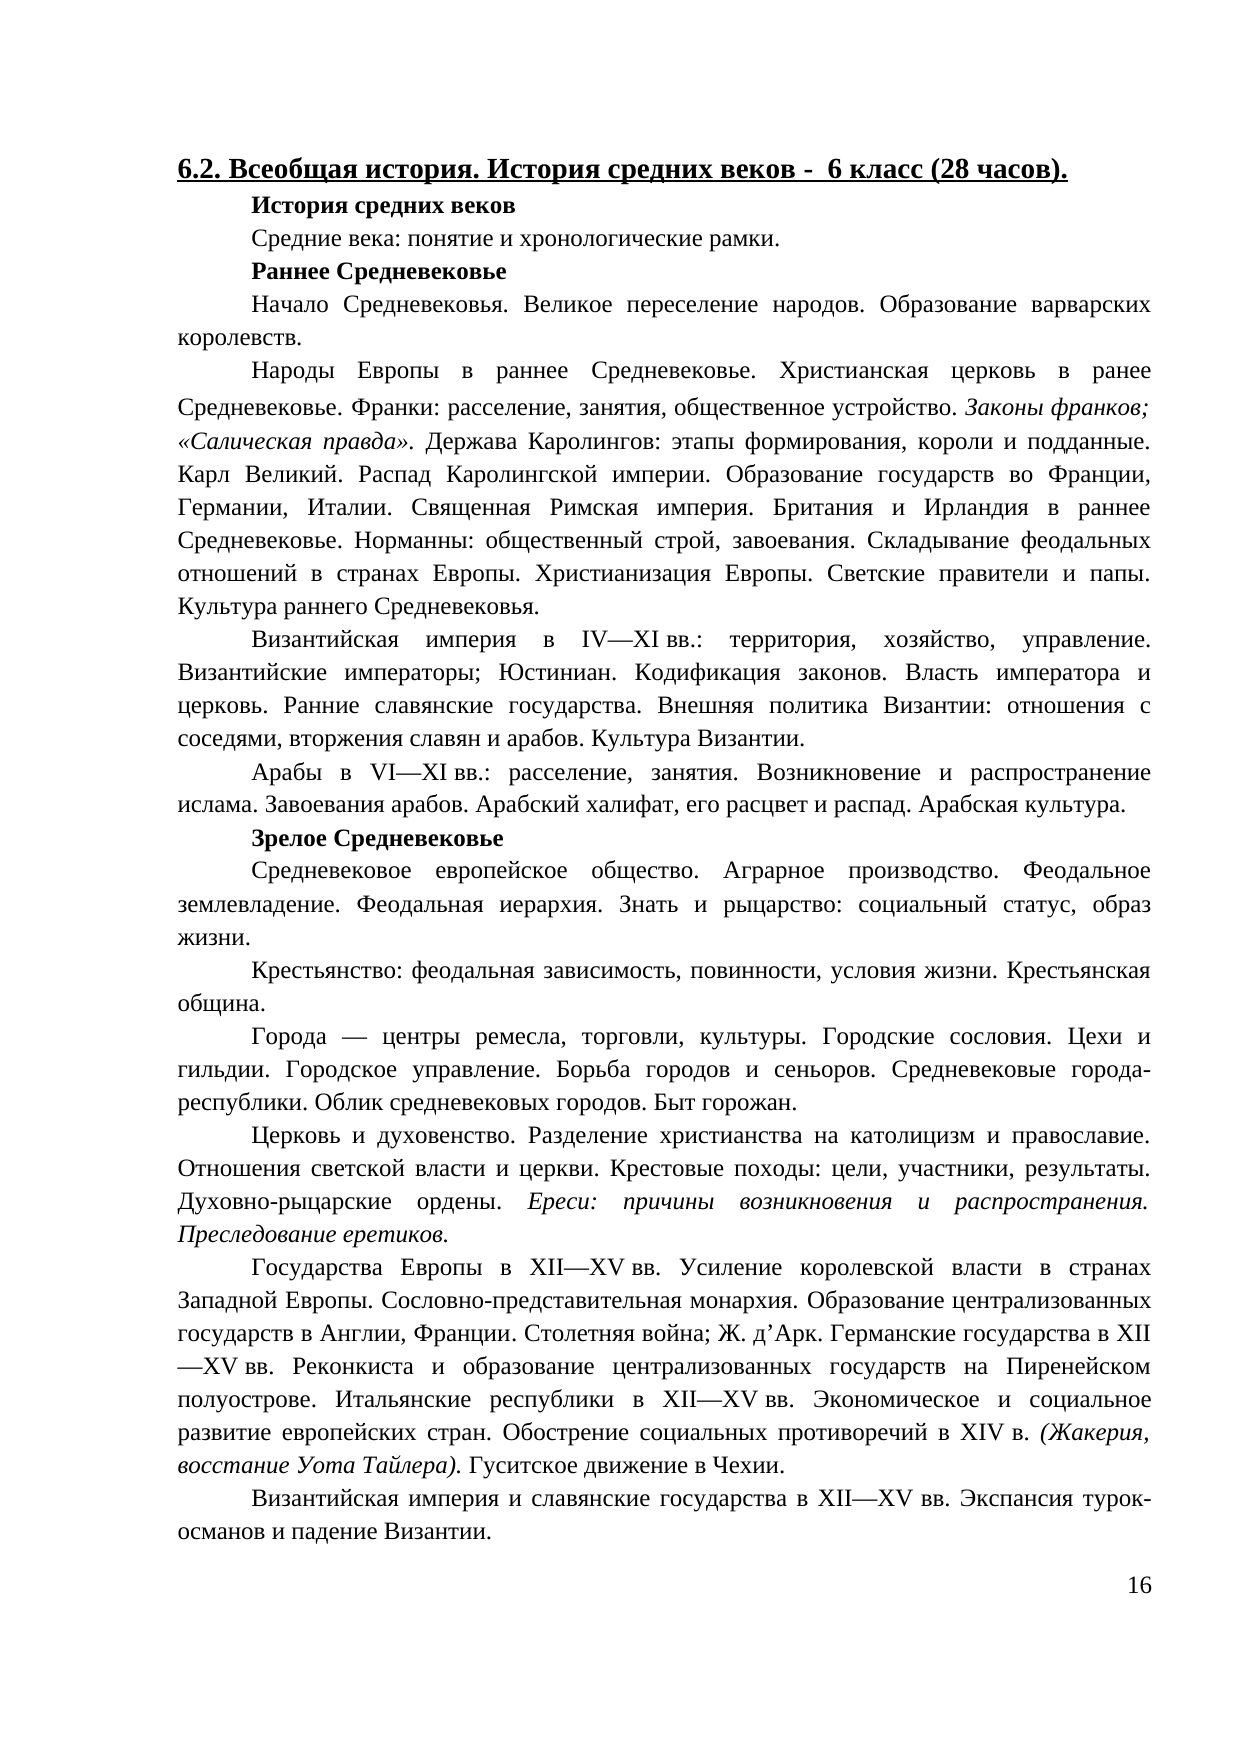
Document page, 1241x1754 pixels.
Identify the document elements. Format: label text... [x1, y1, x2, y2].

text История средних веков [177, 190, 1152, 218]
text Государства Европы в XII—ХV вв. Усиление королевской власти в странах Западной Европы. Сословно-представительная монархия. Образование централизованных государств в Англии, Франции. Столетняя война; Ж. д’Арк. Германские государства в XII—XV вв. Реконкиста и образование централизованных государств на Пиренейском полуострове. Итальянские республики в XII—XV вв. Экономическое и социальное развитие европейских стран. Обострение социальных противоречий в XIV в. (Жакерия, восстание Уота Тайлера). Гуситское движение в Чехии. [177, 1252, 1152, 1479]
text Города — центры ремесла, торговли, культуры. Городские сословия. Цехи и гильдии. Городское управление. Борьба городов и сеньоров. Средневековые города-республики. Облик средневековых городов. Быт горожан. [177, 1021, 1152, 1116]
text 6.2. Всеобщая история. История средних веков - 6 класс (28 часов). [177, 151, 1152, 185]
text Церковь и духовенство. Разделение христианства на католицизм и православие. Отношения светской власти и церкви. Крестовые походы: цели, участники, результаты. Духовно-рыцарские ордены. Ереси: причины возникновения и распространения. Преследование еретиков. [177, 1120, 1152, 1248]
text Средневековое европейское общество. Аграрное производство. Феодальное землевладение. Феодальная иерархия. Знать и рыцарство: социальный статус, образ жизни. [177, 856, 1152, 950]
text Крестьянство: феодальная зависимость, повинности, условия жизни. Крестьянская община. [177, 955, 1152, 1016]
text Зрелое Средневековье [177, 823, 1152, 851]
text Византийская империя и славянские государства в XII—XV вв. Экспансия турок-османов и падение Византии. [177, 1483, 1152, 1545]
text Арабы в VI—ХI вв.: расселение, занятия. Возникновение и распространение ислама. Завоевания арабов. Арабский халифат, его расцвет и распад. Арабская культура. [177, 757, 1152, 818]
text Раннее Средневековье [177, 256, 1152, 284]
text Средние века: понятие и хронологические рамки. [177, 223, 1152, 251]
text Византийская империя в IV—XI вв.: территория, хозяйство, управление. Византийские императоры; Юстиниан. Кодификация законов. Власть императора и церковь. Ранние славянские государства. Внешняя политика Византии: отношения с соседями, вторжения славян и арабов. Культура Византии. [177, 624, 1152, 752]
text Народы Европы в раннее Средневековье. Христианская церковь в ранее Средневековье. Франки: расселение, занятия, общественное устройство. Законы франков; «Салическая правда». Держава Каролингов: этапы формирования, короли и подданные. Карл Великий. Распад Каролингской империи. Образование государств во Франции, Германии, Италии. Священная Римская империя. Британия и Ирландия в раннее Средневековье. Норманны: общественный строй, завоевания. Складывание феодальных отношений в странах Европы. Христианизация Европы. Светские правители и папы. Культура раннего Средневековья. [177, 355, 1152, 620]
text Начало Средневековья. Великое переселение народов. Образование варварских королевств. [177, 289, 1152, 351]
